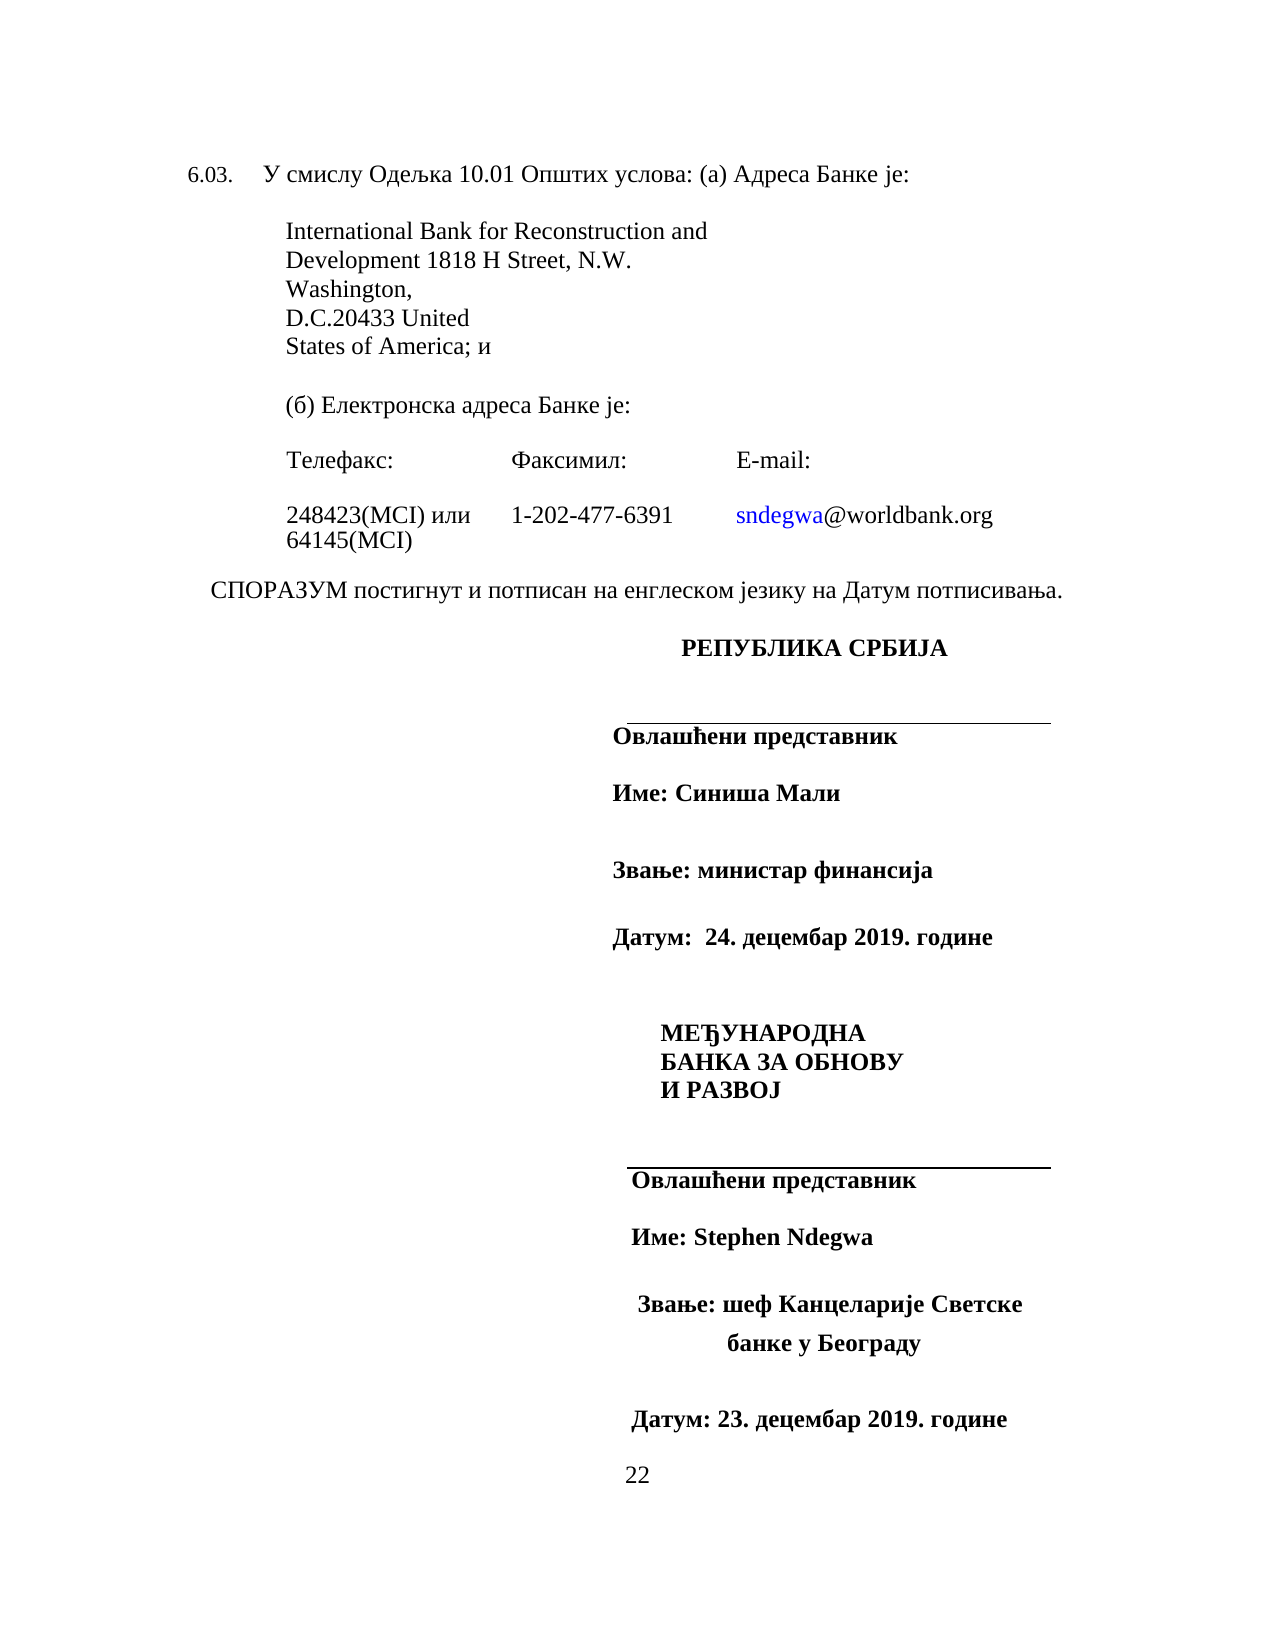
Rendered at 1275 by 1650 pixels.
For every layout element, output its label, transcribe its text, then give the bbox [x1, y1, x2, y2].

table_header Факсимил: [483, 449, 698, 487]
text (б) Електронска адреса Банке је: [285, 390, 1087, 419]
text Звање: министар финансија [187, 855, 1087, 883]
table_cell 248423(MCI) или 64145(MCI) [281, 488, 483, 553]
text МЕЂУНАРОДНА БАНКА ЗА ОБНОВУ И РАЗВОЈ [660, 1018, 926, 1104]
text банке у Београду [701, 1328, 1087, 1356]
text International Bank for Reconstruction and Development 1818 H Street, N.W. [285, 216, 797, 274]
text Звање: шеф Канцеларије Светске [187, 1289, 1087, 1318]
table_cell sndegwa@worldbank.org [698, 488, 994, 553]
text 6.03. У смислу Одељка 10.01 Општих услова: (a) Адреса Банке је: [187, 159, 1087, 187]
text СПОРАЗУМ постигнут и потписан на енглеском језику на Датум потписивања. [210, 575, 1087, 603]
text Washington, D.C.20433 United States of Аmerica; и [285, 274, 524, 360]
table_header Телефакс: [281, 449, 483, 487]
text РЕПУБЛИКА СРБИЈА [187, 633, 1087, 662]
table_header E-mail: [698, 449, 994, 487]
text Име: Stephen Ndegwa [187, 1222, 1087, 1251]
text Име: Синиша Мали [187, 778, 1087, 807]
text Датум: 24. децембар 2019. године [187, 922, 1087, 951]
text Овлашћени представник [187, 1162, 1087, 1193]
table_cell 1-202-477-6391 [483, 488, 698, 553]
text Датум: 23. децембар 2019. године [187, 1404, 1087, 1433]
text Овлашћени представник [187, 720, 1087, 749]
